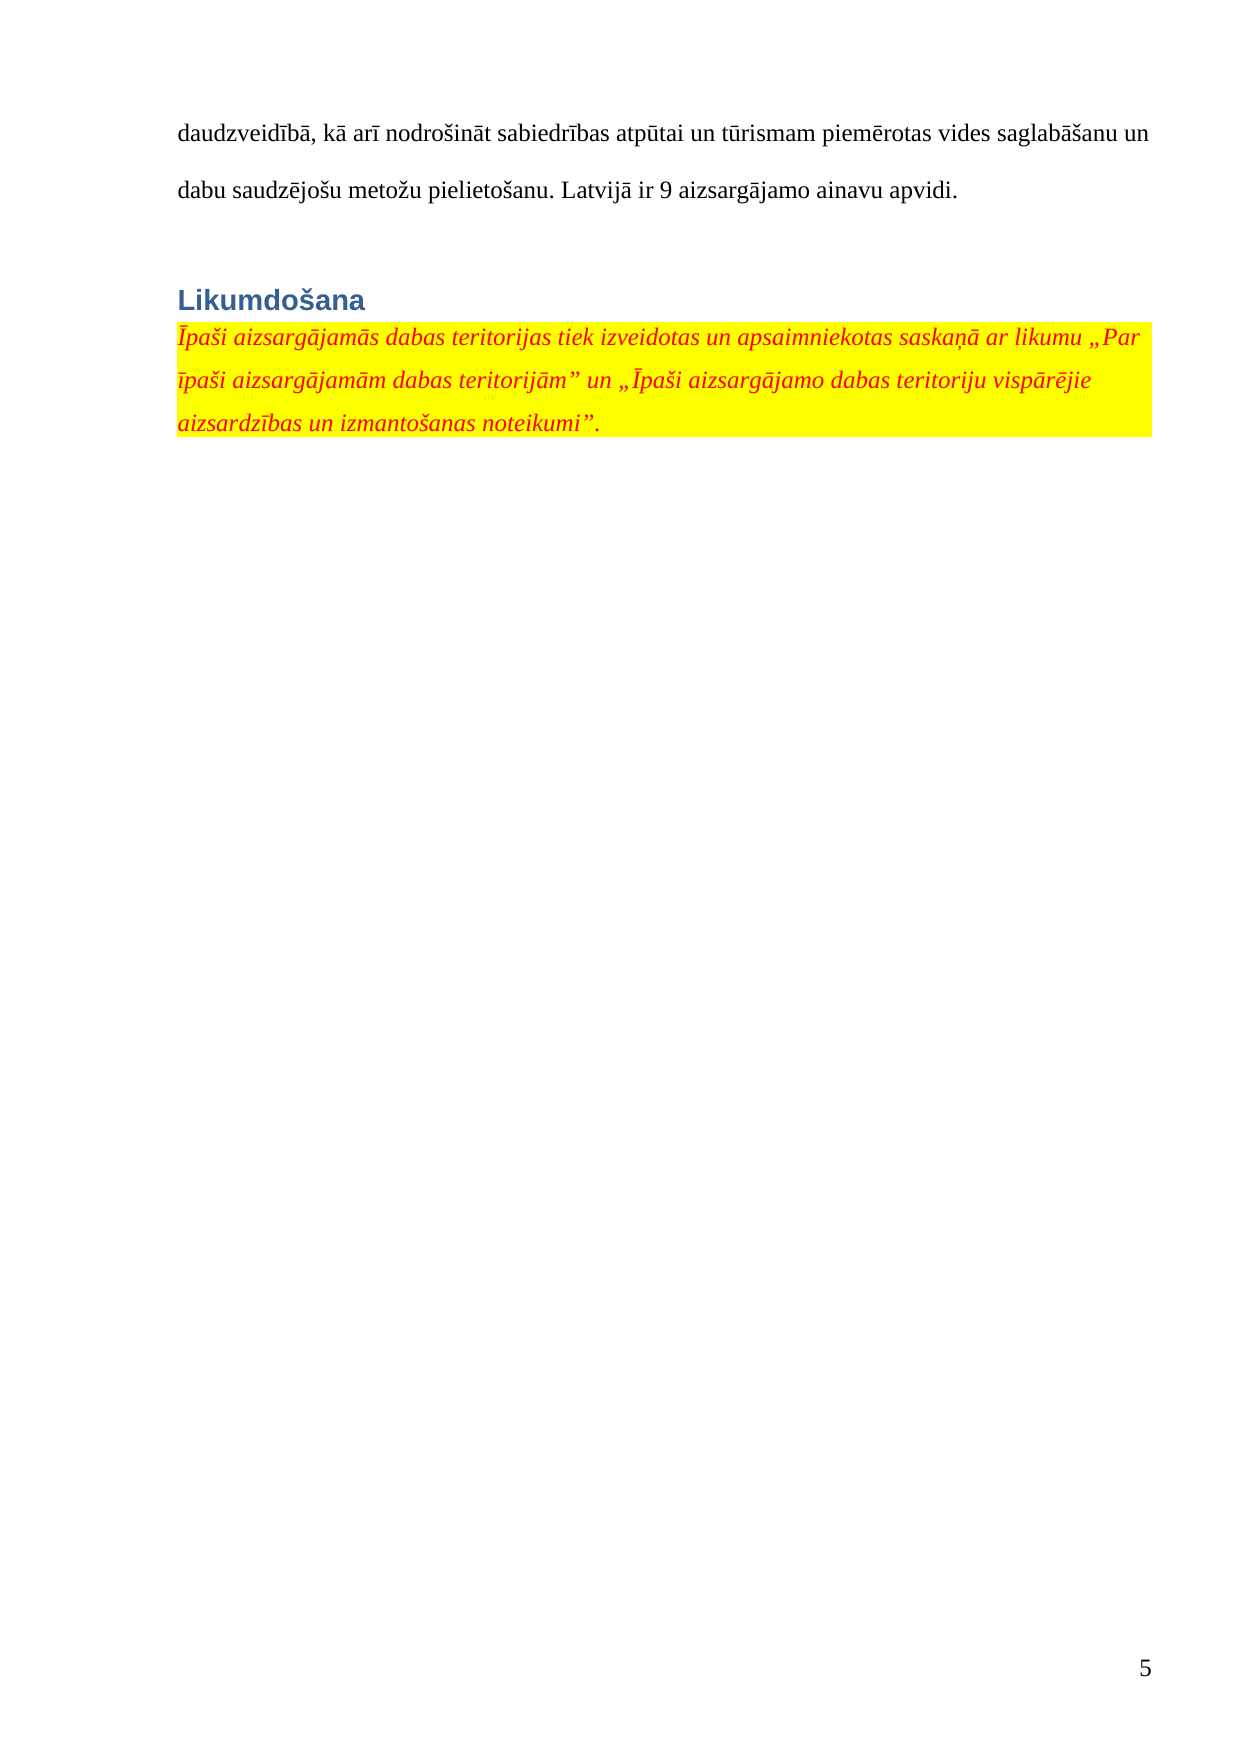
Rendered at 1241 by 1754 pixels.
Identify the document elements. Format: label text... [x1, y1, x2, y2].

subtitle Likumdošana [177, 283, 1152, 317]
text Īpaši aizsargājamās dabas teritorijas tiek izveidotas un apsaimniekotas saskaņā ar likumu „Par īpaši aizsargājamām dabas teritorijām” un „Īpaši aizsargājamo dabas teritoriju vispārējie aizsardzības un izmantošanas noteikumi”. [177, 322, 1152, 437]
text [177, 118, 1152, 204]
